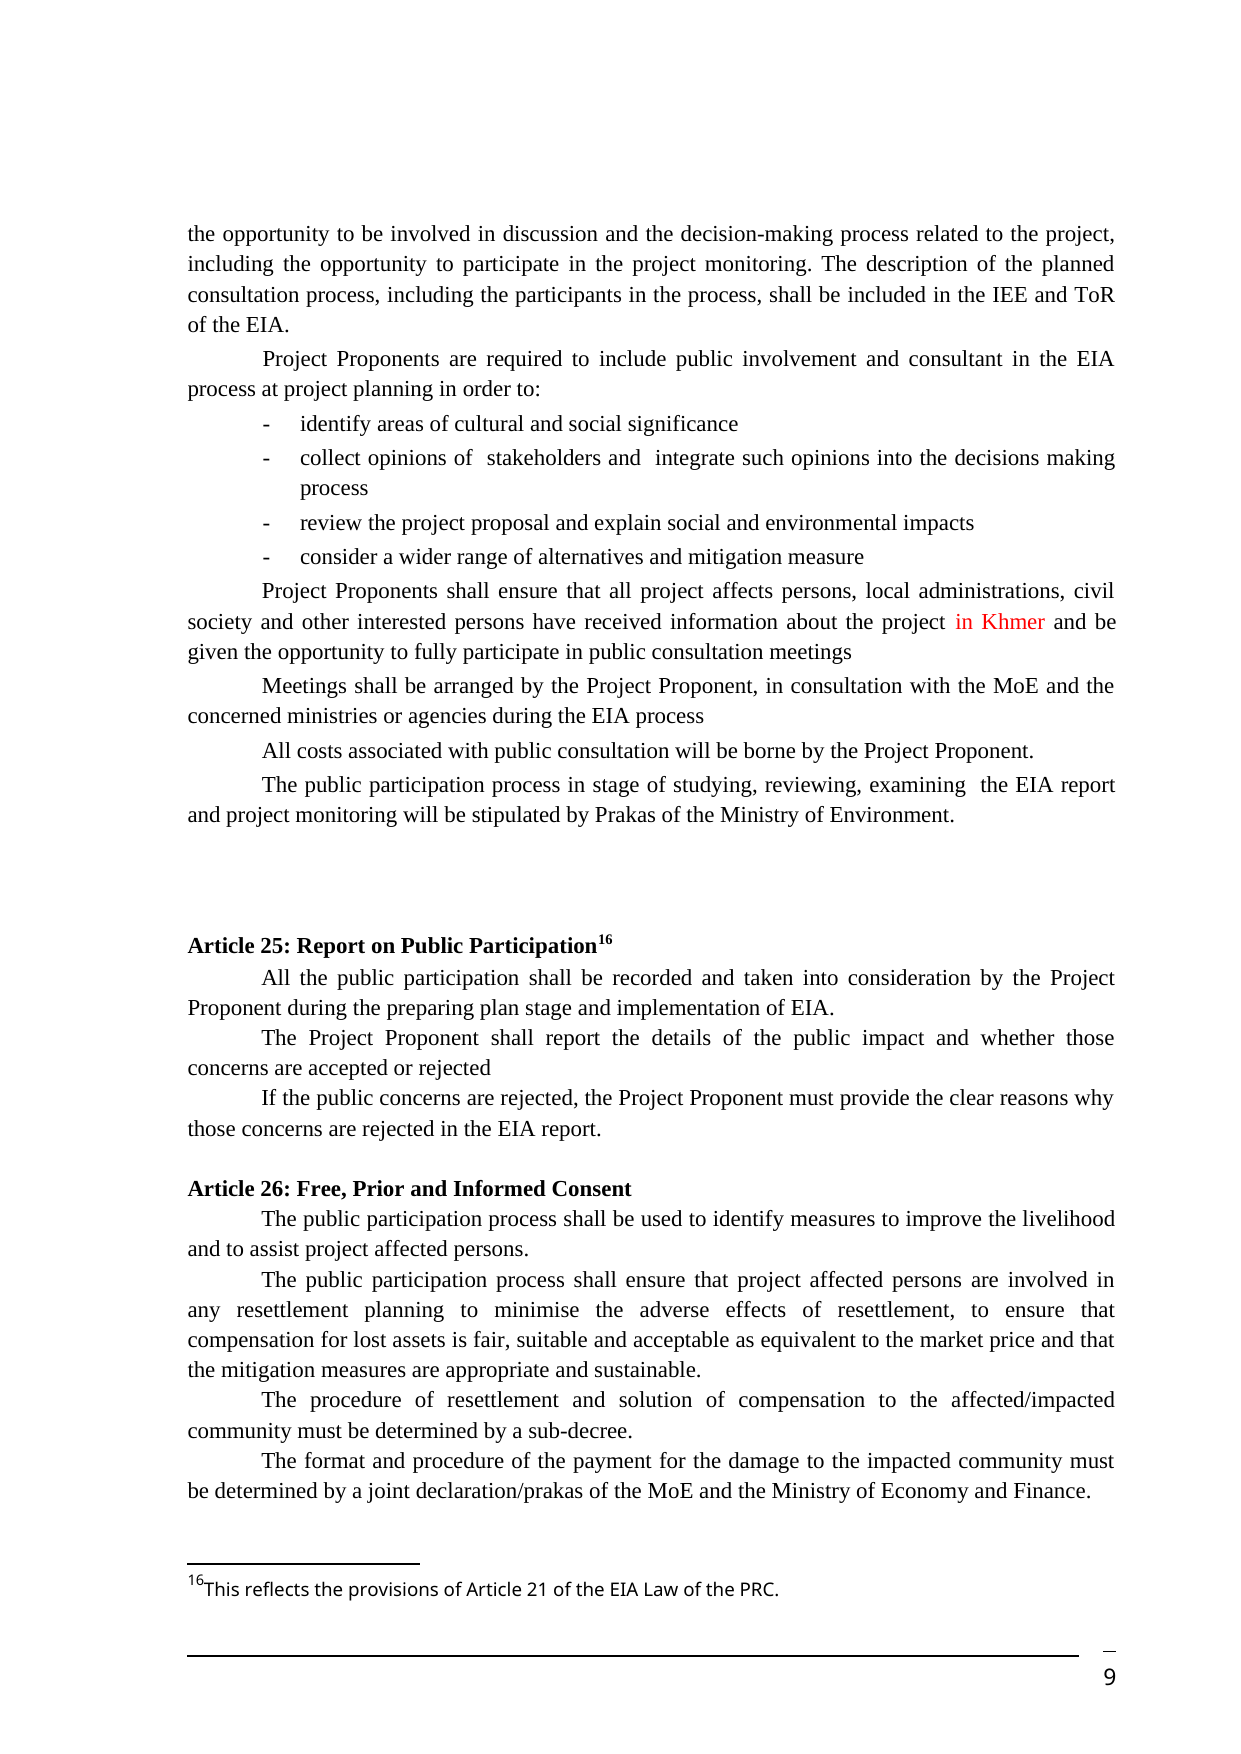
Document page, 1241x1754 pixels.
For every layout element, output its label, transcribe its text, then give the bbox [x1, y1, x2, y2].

text All costs associated with public consultation will be borne by the Project Proponent. [187, 737, 1116, 763]
list review the project proposal and explain social and environmental impacts [262, 509, 1116, 535]
list consider a wider range of alternatives and mitigation measure [262, 543, 1116, 569]
list Article 26: Free, Prior and Informed Consent [187, 1175, 1116, 1201]
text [187, 220, 1116, 337]
list If the public concerns are rejected, the Project Proponent must provide the clear reasons why those concerns are rejected in the EIA report. [187, 1084, 1116, 1141]
list identify areas of cultural and social significance [262, 410, 1116, 436]
text Meetings shall be arranged by the Project Proponent, in consultation with the MoE and the concerned ministries or agencies during the EIA process [187, 672, 1116, 729]
list All the public participation shall be recorded and taken into consideration by the Project Proponent during the preparing plan stage and implementation of EIA. [187, 964, 1116, 1020]
list Article 25: Report on Public Participation [187, 931, 1116, 959]
list collect opinions of stakeholders and integrate such opinions into the decisions making process [262, 444, 1116, 501]
list The format and procedure of the payment for the damage to the impacted community must be determined by a joint declaration/prakas of the MoE and the Ministry of Economy and Finance. [187, 1447, 1116, 1503]
text Project Proponents shall ensure that all project affects persons, local administrations, civil society and other interested persons have received information about the project in Khmer and be given the opportunity to fully participate in public consultation meetings [187, 577, 1116, 664]
list The public participation process shall ensure that project affected persons are involved in any resettlement planning to minimise the adverse effects of resettlement, to ensure that compensation for lost assets is fair, suitable and acceptable as equivalent to the market price and that the mitigation measures are appropriate and sustainable. [187, 1266, 1116, 1383]
list The public participation process shall be used to identify measures to improve the livelihood and to assist project affected persons. [187, 1205, 1116, 1262]
list The Project Proponent shall report the details of the public impact and whether those concerns are accepted or rejected [187, 1024, 1116, 1081]
list The procedure of resettlement and solution of compensation to the affected/impacted community must be determined by a sub-decree. [187, 1387, 1116, 1443]
text Project Proponents are required to include public involvement and consultant in the EIA process at project planning in order to: [187, 345, 1116, 402]
text The public participation process in stage of studying, reviewing, examining the EIA report and project monitoring will be stipulated by Prakas of the Ministry of Environment. [187, 771, 1116, 828]
